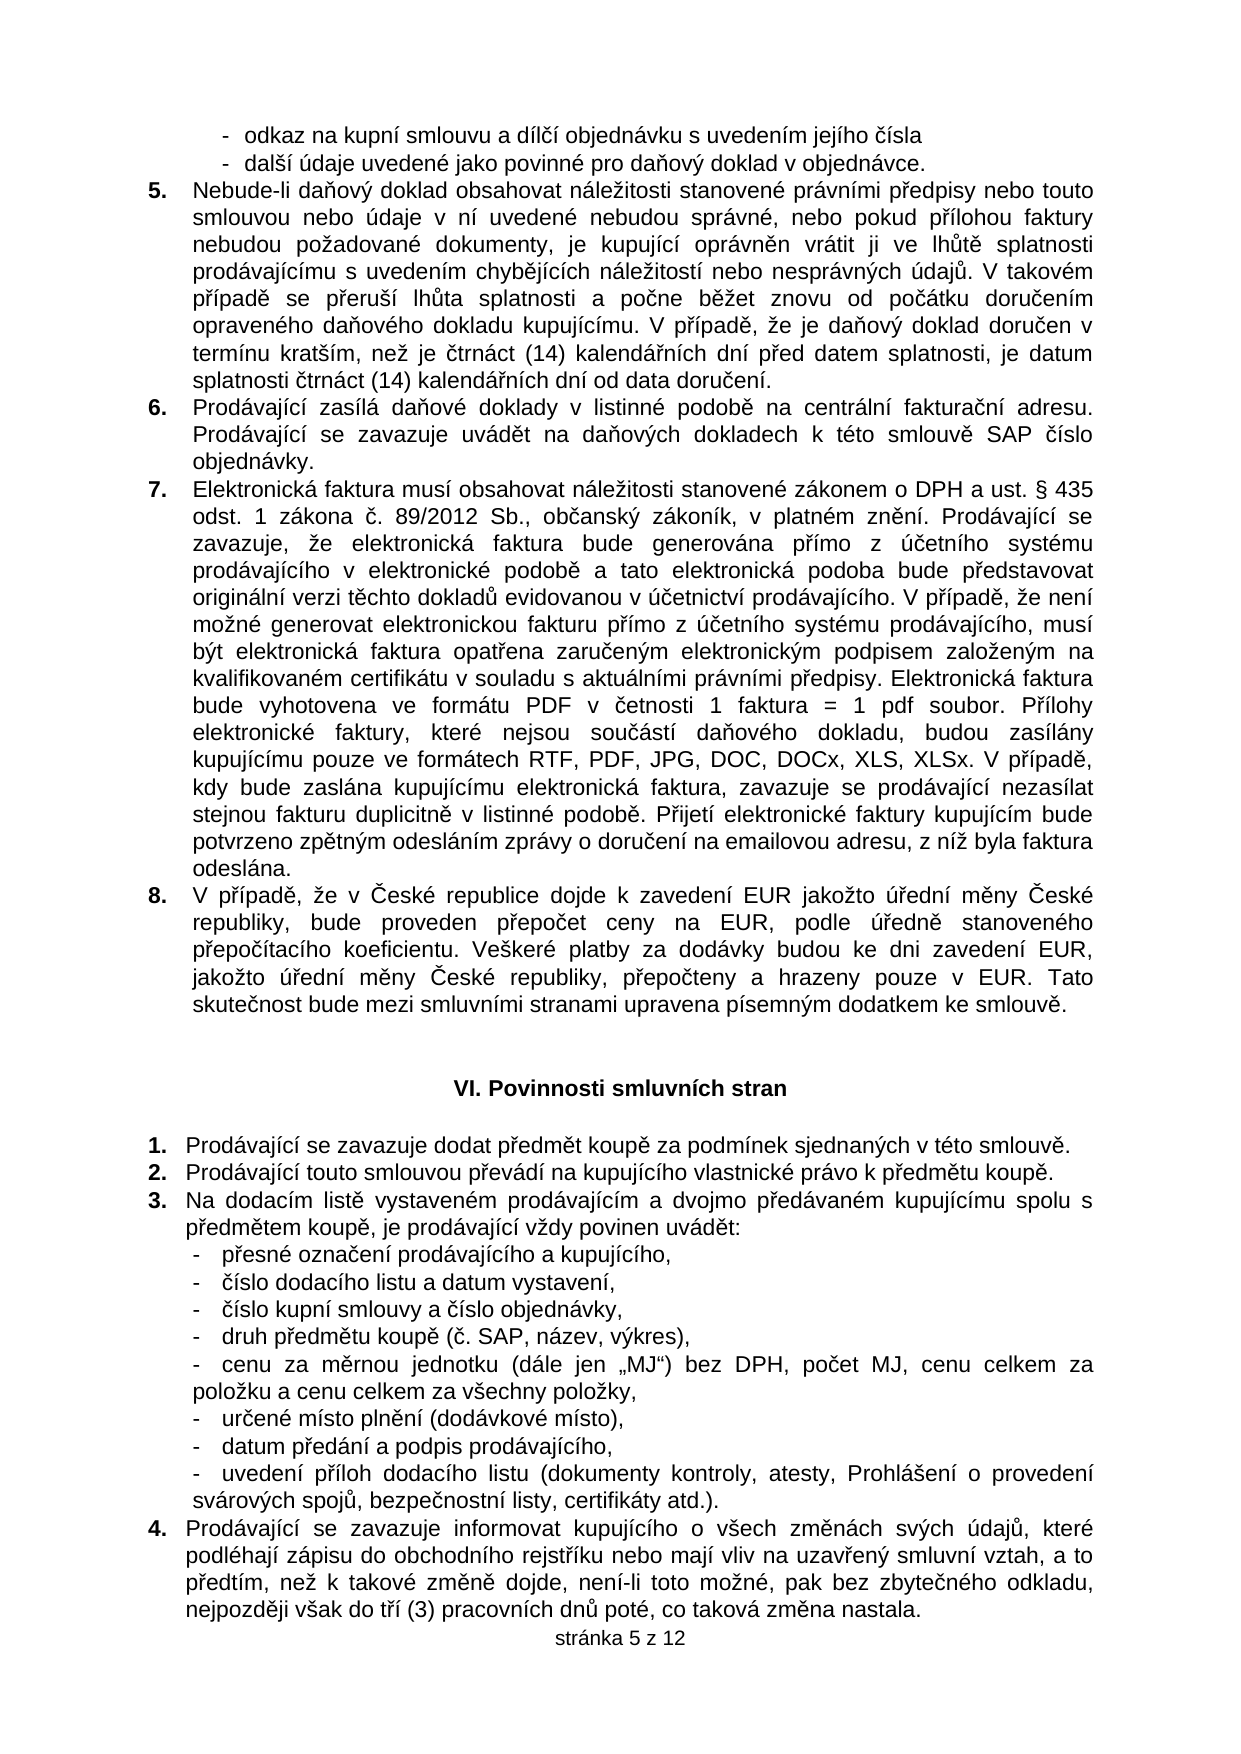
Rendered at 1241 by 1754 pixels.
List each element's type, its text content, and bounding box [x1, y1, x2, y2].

list Elektronická faktura musí obsahovat náležitosti stanovené zákonem o DPH a ust. § 435 odst. 1 zákona č. 89/2012 Sb., občanský zákoník, v platném znění. Prodávající se zavazuje, že elektronická faktura bude generována přímo z účetního systému prodávajícího v elektronické podobě a tato elektronická podoba bude představovat originální verzi těchto dokladů evidovanou v účetnictví prodávajícího. V případě, že není možné generovat elektronickou fakturu přímo z účetního systému prodávajícího, musí být elektronická faktura opatřena zaručeným elektronickým podpisem založeným na kvalifikovaném certifikátu v souladu s aktuálními právními předpisy. Elektronická faktura bude vyhotovena ve formátu PDF v četnosti 1 faktura = 1 pdf soubor. Přílohy elektronické faktury, které nejsou součástí daňového dokladu, budou zasílány kupujícímu pouze ve formátech RTF, PDF, JPG, DOC, DOCx, XLS, XLSx. V případě, kdy bude zaslána kupujícímu elektronická faktura, zavazuje se prodávající nezasílat stejnou fakturu duplicitně v listinné podobě. Přijetí elektronické faktury kupujícím bude potvrzeno zpětným odesláním zprávy o doručení na emailovou adresu, z níž byla faktura odeslána. [148, 476, 1094, 881]
list Prodávající se zavazuje informovat kupujícího o všech změnách svých údajů, které podléhají zápisu do obchodního rejstříku nebo mají vliv na uzavřený smluvní vztah, a to předtím, než k takové změně dojde, není-li toto možné, pak bez zbytečného odkladu, nejpozději však do tří (3) pracovních dnů poté, co taková změna nastala. [148, 1514, 1094, 1622]
list Prodávající touto smlouvou převádí na kupujícího vlastnické právo k předmětu koupě. [148, 1159, 1094, 1186]
list cenu za měrnou jednotku (dále jen „MJ“) bez DPH, počet MJ, cenu celkem za položku a cenu celkem za všechny položky, [192, 1351, 1094, 1404]
list číslo dodacího listu a datum vystavení, [192, 1268, 1094, 1295]
list Prodávající se zavazuje dodat předmět koupě za podmínek sjednaných v této smlouvě. [148, 1132, 1094, 1158]
list Na dodacím listě vystaveném prodávajícím a dvojmo předávaném kupujícímu spolu s předmětem koupě, je prodávající vždy povinen uvádět: [148, 1187, 1094, 1240]
list odkaz na kupní smlouvu a dílčí objednávku s uvedením jejího čísla [222, 122, 1094, 149]
list datum předání a podpis prodávajícího, [192, 1433, 1094, 1459]
list V případě, že v České republice dojde k zavedení EUR jakožto úřední měny České republiky, bude proveden přepočet ceny na EUR, podle úředně stanoveného přepočítacího koeficientu. Veškeré platby za dodávky budou ke dni zavedení EUR, jakožto úřední měny České republiky, přepočteny a hrazeny pouze v EUR. Tato skutečnost bude mezi smluvními stranami upravena písemným dodatkem ke smlouvě. [148, 882, 1094, 1017]
list Prodávající zasílá daňové doklady v listinné podobě na centrální fakturační adresu. Prodávající se zavazuje uvádět na daňových dokladech k této smlouvě SAP číslo objednávky. [148, 394, 1094, 474]
list určené místo plnění (dodávkové místo), [192, 1405, 1094, 1432]
list Nebude-li daňový doklad obsahovat náležitosti stanovené právními předpisy nebo touto smlouvou nebo údaje v ní uvedené nebudou správné, nebo pokud přílohou faktury nebudou požadované dokumenty, je kupující oprávněn vrátit ji ve lhůtě splatnosti prodávajícímu s uvedením chybějících náležitostí nebo nesprávných údajů. V takovém případě se přeruší lhůta splatnosti a počne běžet znovu od počátku doručením opraveného daňového dokladu kupujícímu. V případě, že je daňový doklad doručen v termínu kratším, než je čtrnáct (14) kalendářních dní před datem splatnosti, je datum splatnosti čtrnáct (14) kalendářních dní od data doručení. [148, 177, 1094, 393]
list číslo kupní smlouvy a číslo objednávky, [192, 1296, 1094, 1322]
list další údaje uvedené jako povinné pro daňový doklad v objednávce. [222, 150, 1094, 176]
list druh předmětu koupě (č. SAP, název, výkres), [192, 1323, 1094, 1350]
subtitle Povinnosti smluvních stran [171, 1075, 1069, 1101]
list přesné označení prodávajícího a kupujícího, [192, 1241, 1094, 1267]
list uvedení příloh dodacího listu (dokumenty kontroly, atesty, Prohlášení o provedení svárových spojů, bezpečnostní listy, certifikáty atd.). [192, 1460, 1094, 1513]
